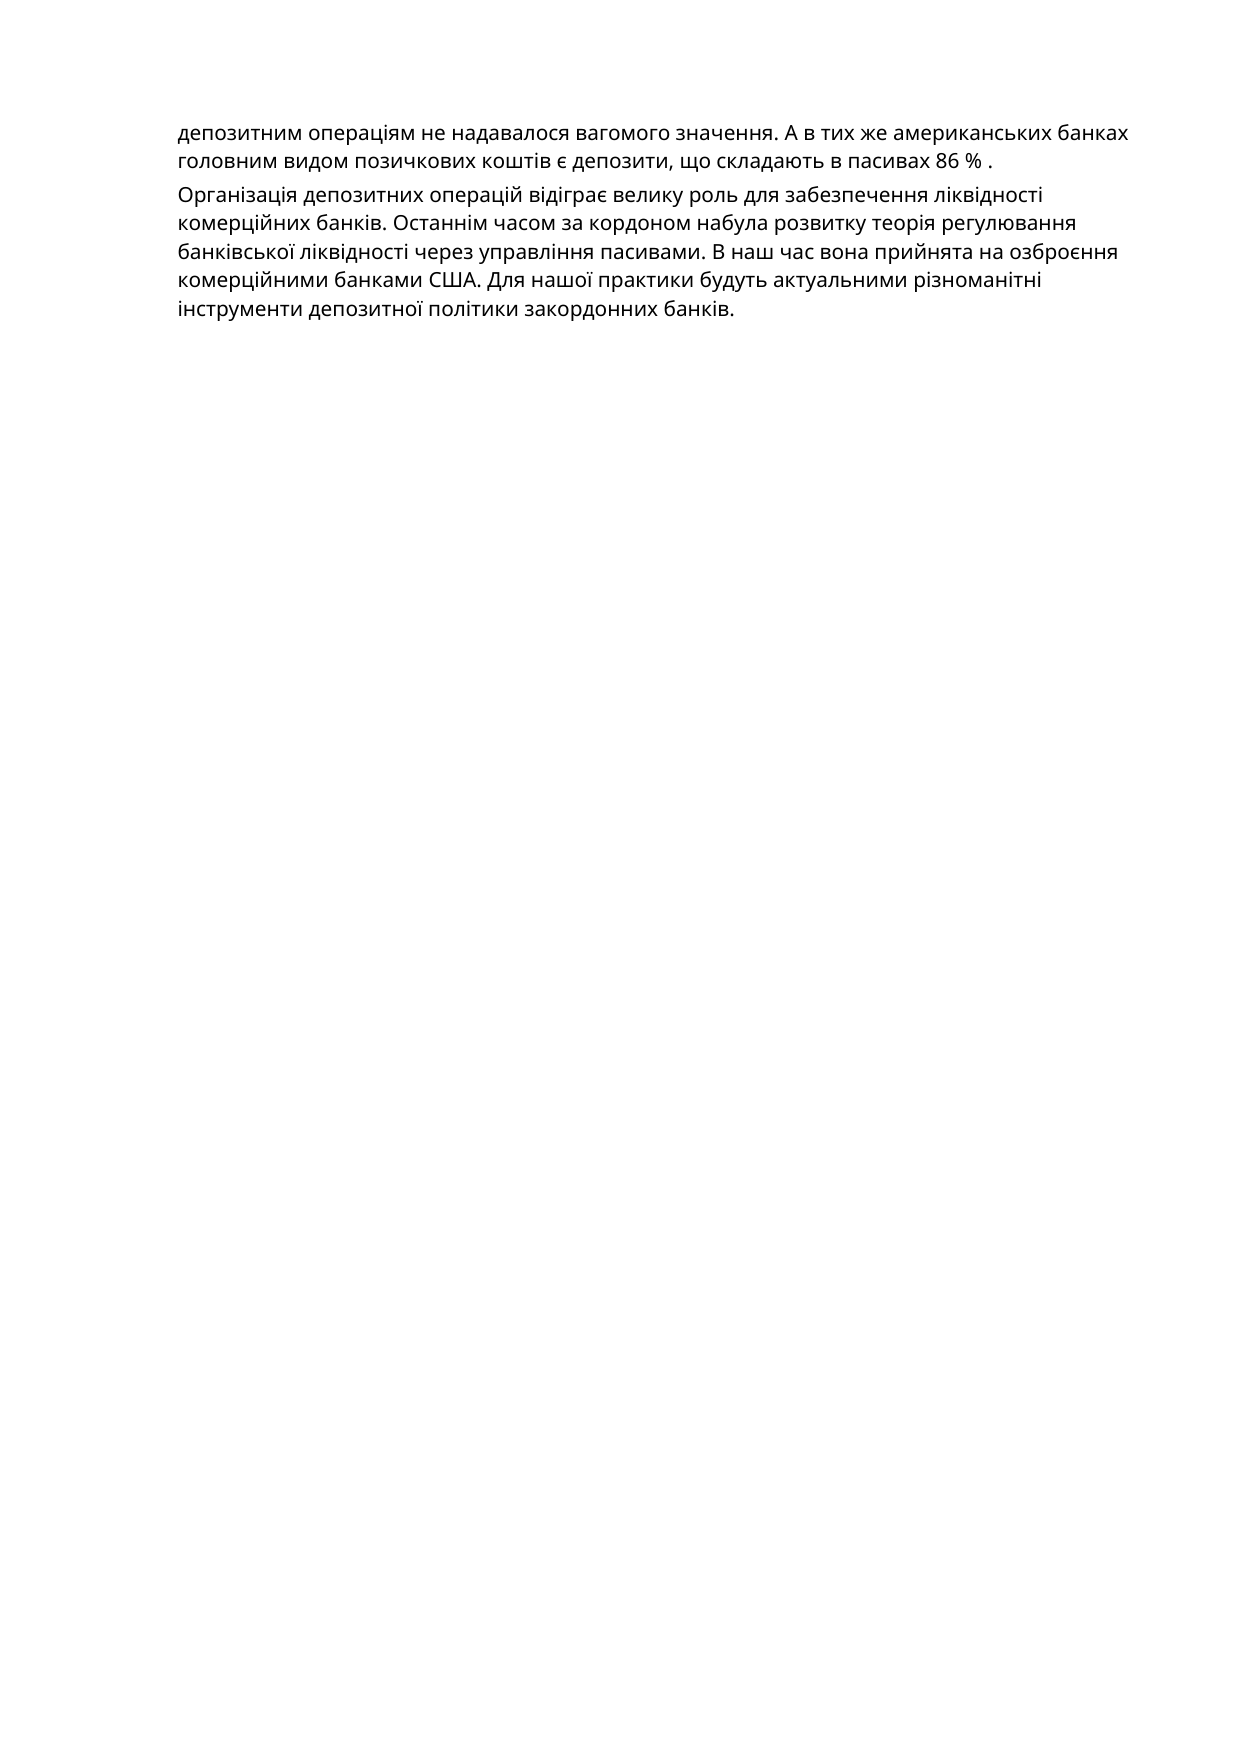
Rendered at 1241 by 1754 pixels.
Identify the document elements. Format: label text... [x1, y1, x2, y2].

text Організація депозитних операцій відіграє велику роль для забезпечення ліквідності комерційних банків. Останнім часом за кордоном набула розвитку теорія регулювання банківської ліквідності через управління пасивами. В наш час вона прийнята на озброєння комерційними банками США. Для нашої практики будуть актуальними різноманітні інструменти депозитної політики закордонних банків. [177, 180, 1152, 322]
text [177, 118, 1152, 175]
